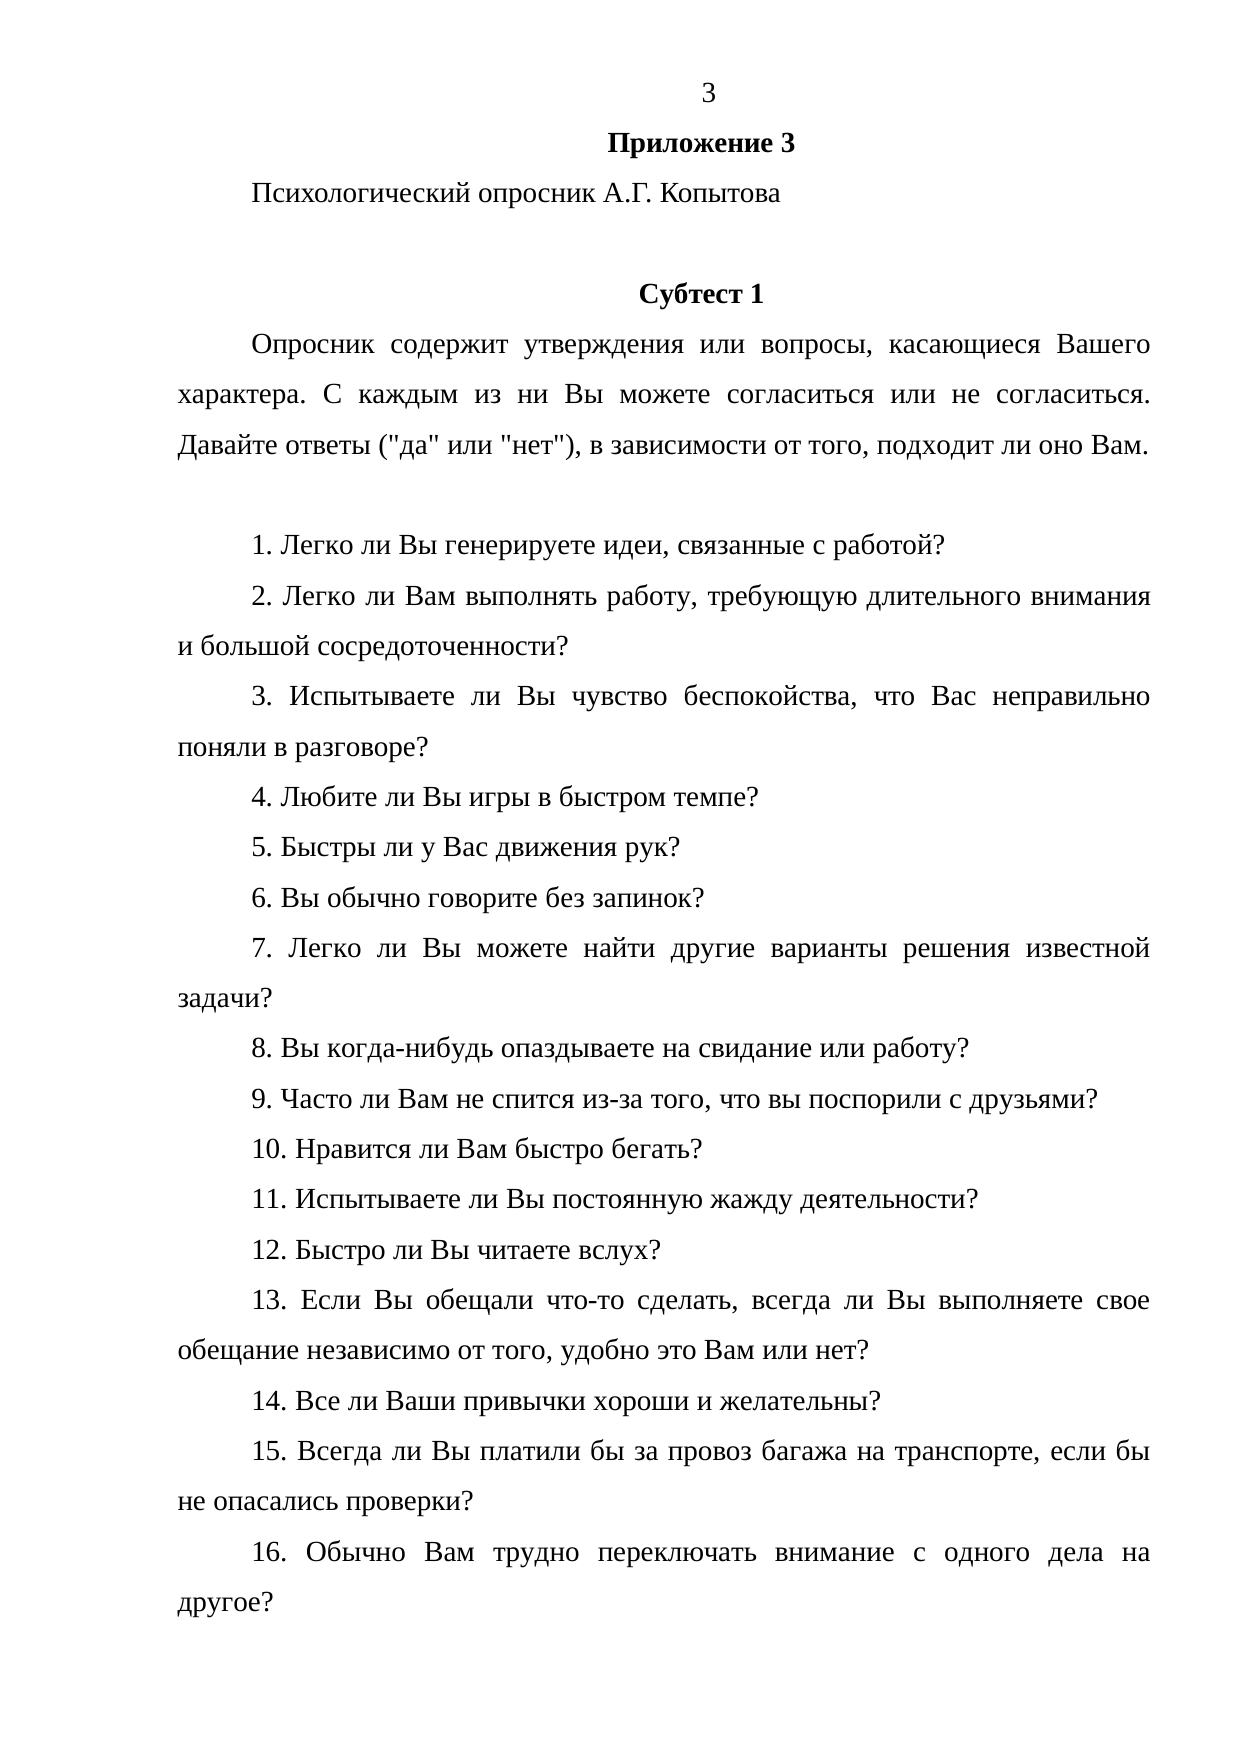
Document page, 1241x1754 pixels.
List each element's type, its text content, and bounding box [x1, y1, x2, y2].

text 13. Если Вы обещали что-то сделать, всегда ли Вы выполняете свое обещание независимо от того, удобно это Вам или нет? [177, 1282, 1152, 1366]
text 2. Легко ли Вам выполнять работу, требующую длительного внимания и большой сосредоточенности? [177, 578, 1152, 662]
text 4. Любите ли Вы игры в быстром темпе? [177, 779, 1152, 813]
text 10. Нравится ли Вам быстро бегать? [177, 1131, 1152, 1165]
text Субтест 1 [177, 276, 1152, 310]
text 9. Часто ли Вам не спится из-за того, что вы поспорили с друзьями? [177, 1081, 1152, 1115]
text Приложение 3 [177, 125, 1152, 159]
text 6. Вы обычно говорите без запинок? [177, 880, 1152, 913]
text 1. Легко ли Вы генерируете идеи, связанные с работой? [177, 528, 1152, 561]
subtitle Психологический опросник А.Г. Копытова [177, 176, 1152, 209]
text 14. Все ли Ваши привычки хороши и желательны? [177, 1383, 1152, 1417]
text 11. Испытываете ли Вы постоянную жажду деятельности? [177, 1182, 1152, 1215]
text 15. Всегда ли Вы платили бы за провоз багажа на транспорте, если бы не опасались проверки? [177, 1433, 1152, 1517]
text 8. Вы когда-нибудь опаздываете на свидание или работу? [177, 1031, 1152, 1064]
text 12. Быстро ли Вы читаете вслух? [177, 1232, 1152, 1266]
text 5. Быстры ли у Вас движения рук? [177, 829, 1152, 863]
text Опросник содержит утверждения или вопросы, касающиеся Вашего характера. С каждым из ни Вы можете согласиться или не согласиться. Давайте ответы ("да" или "нет"), в зависимости от того, подходит ли оно Вам. [177, 326, 1152, 461]
text 3. Испытываете ли Вы чувство беспокойства, что Вас неправильно поняли в разговоре? [177, 679, 1152, 762]
text 16. Обычно Вам трудно переключать внимание с одного дела на другое? [177, 1534, 1152, 1618]
text 7. Легко ли Вы можете найти другие варианты решения известной задачи? [177, 930, 1152, 1014]
